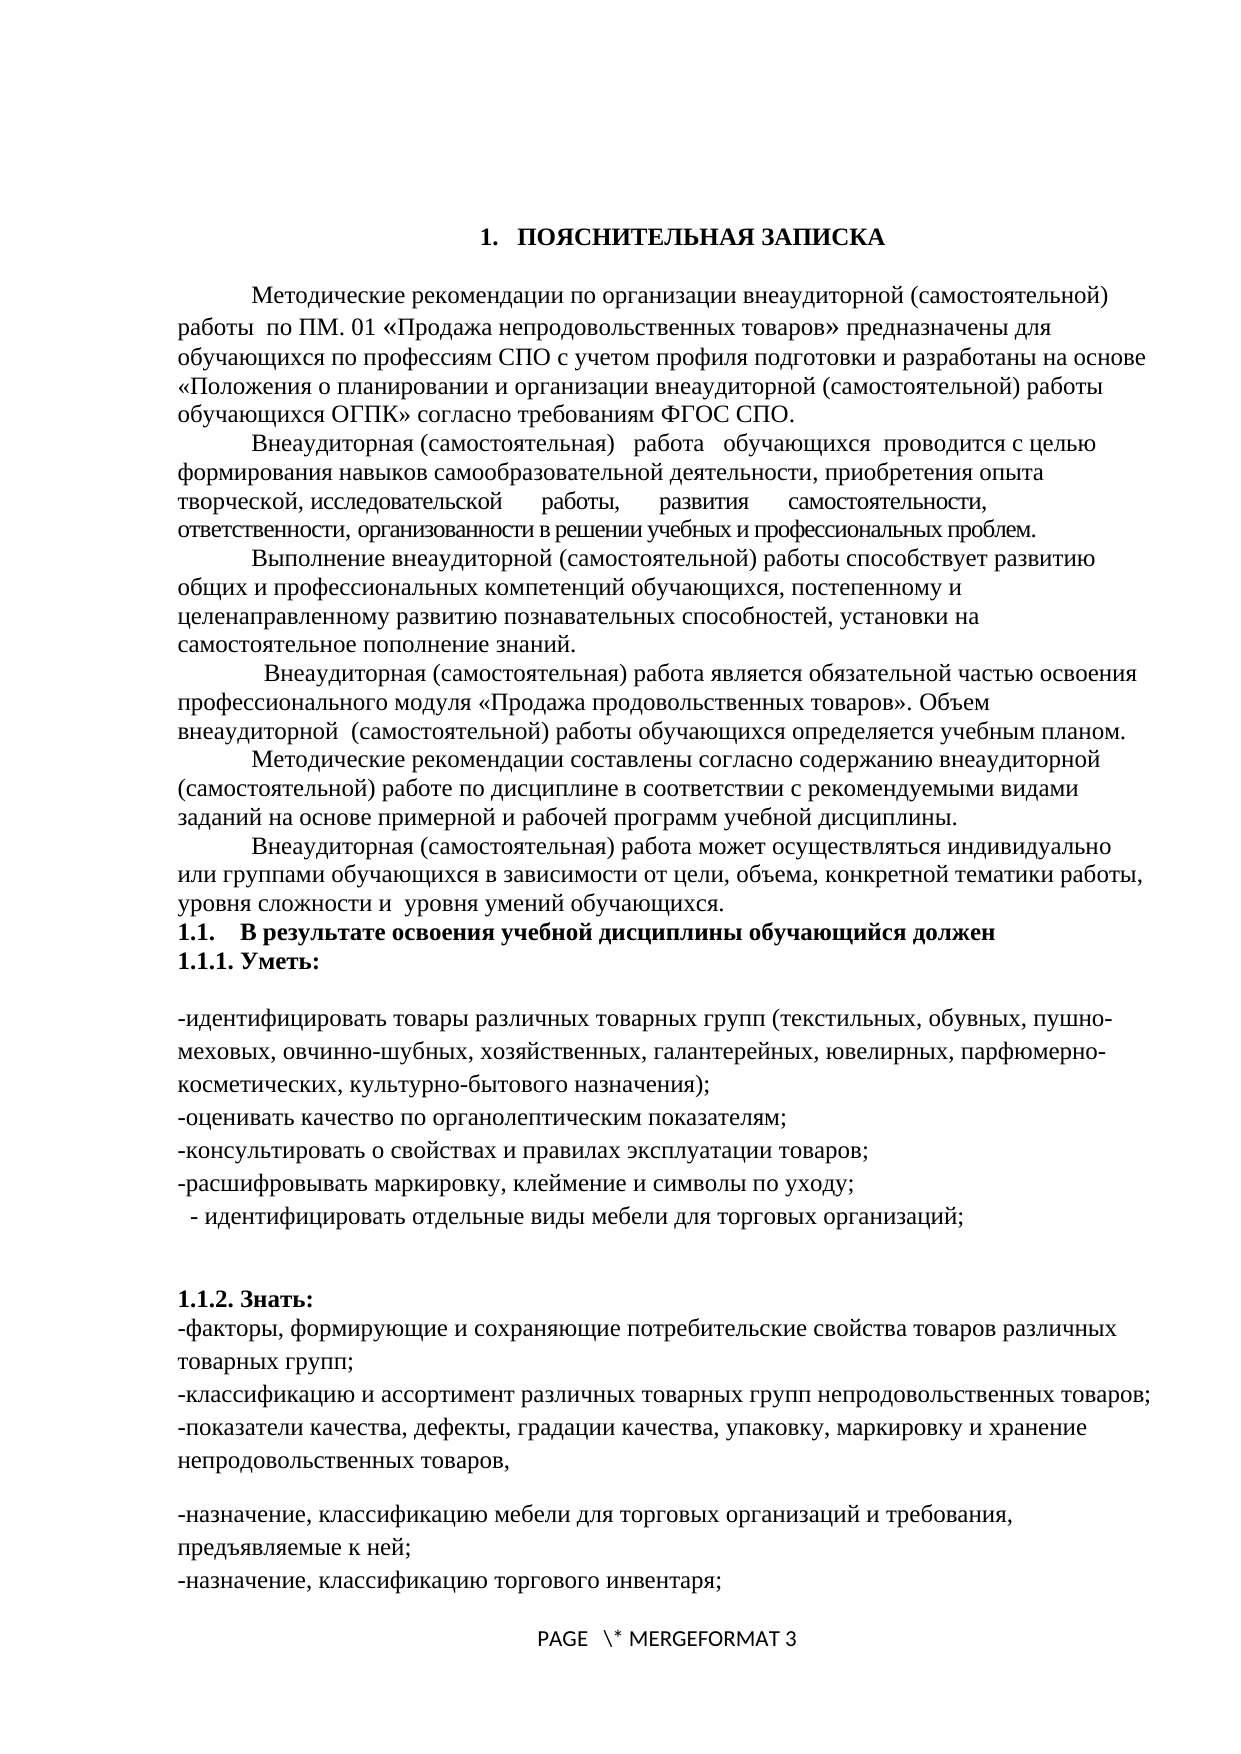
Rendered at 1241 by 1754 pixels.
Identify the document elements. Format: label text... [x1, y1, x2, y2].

text Методические рекомендации составлены согласно содержанию внеаудиторной (самостоятельной) работе по дисциплине в соответствии с рекомендуемыми видами заданий на основе примерной и рабочей программ учебной дисциплины. [177, 744, 1152, 831]
text -факторы, формирующие и сохраняющие потребительские свойства товаров различных товарных групп; -классификацию и ассортимент различных товарных групп непродовольственных товаров; -показатели качества, дефекты, градации качества, упаковку, маркировку и хранение непродовольственных товаров, [177, 1313, 1152, 1473]
text 1.1.2. Знать: [177, 1284, 1152, 1313]
text Выполнение внеаудиторной (самостоятельной) работы способствует развитию общих и профессиональных компетенций обучающихся, постепенному и целенаправленному развитию познавательных способностей, установки на самостоятельное пополнение знаний. [177, 543, 1152, 658]
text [177, 1499, 1152, 1593]
text -идентифицировать товары различных товарных групп (текстильных, обувных, пушно-меховых, овчинно-шубных, хозяйственных, галантерейных, ювелирных, парфюмерно-косметических, культурно-бытового назначения); -оценивать качество по органолептическим показателям; -консультировать о свойствах и правилах эксплуатации товаров; -расшифровывать маркировку, клеймение и символы по уходу; - идентифицировать отдельные виды мебели для торговых организаций; [177, 1003, 1152, 1230]
text 1.1. В результате освоения учебной дисциплины обучающийся должен [177, 917, 1152, 946]
list ПОЯСНИТЕЛЬНАЯ ЗАПИСКА [213, 222, 1152, 251]
text Внеаудиторная (самостоятельная) работа обучающихся проводится с целью формирования навыков самообразовательной деятельности, приобретения опыта творческой, исследовательской работы, развития самостоятельности, ответственности, организованности в решении учебных и профессиональных проблем. [177, 428, 1152, 543]
text Внеаудиторная (самостоятельная) работа может осуществляться индивидуально или группами обучающихся в зависимости от цели, объема, конкретной тематики работы, уровня сложности и уровня умений обучающихся. [177, 831, 1152, 917]
text Методические рекомендации по организации внеаудиторной (самостоятельной) работы по ПМ. 01 «Продажа непродовольственных товаров» предназначены для обучающихся по профессиям СПО с учетом профиля подготовки и разработаны на основе «Положения о планировании и организации внеаудиторной (самостоятельной) работы обучающихся ОГПК» согласно требованиям ФГОС СПО. [177, 280, 1152, 428]
text Внеаудиторная (самостоятельная) работа является обязательной частью освоения профессионального модуля «Продажа продовольственных товаров». Объем внеаудиторной (самостоятельной) работы обучающихся определяется учебным планом. [177, 658, 1152, 744]
text 1.1.1. Уметь: [177, 946, 1152, 974]
